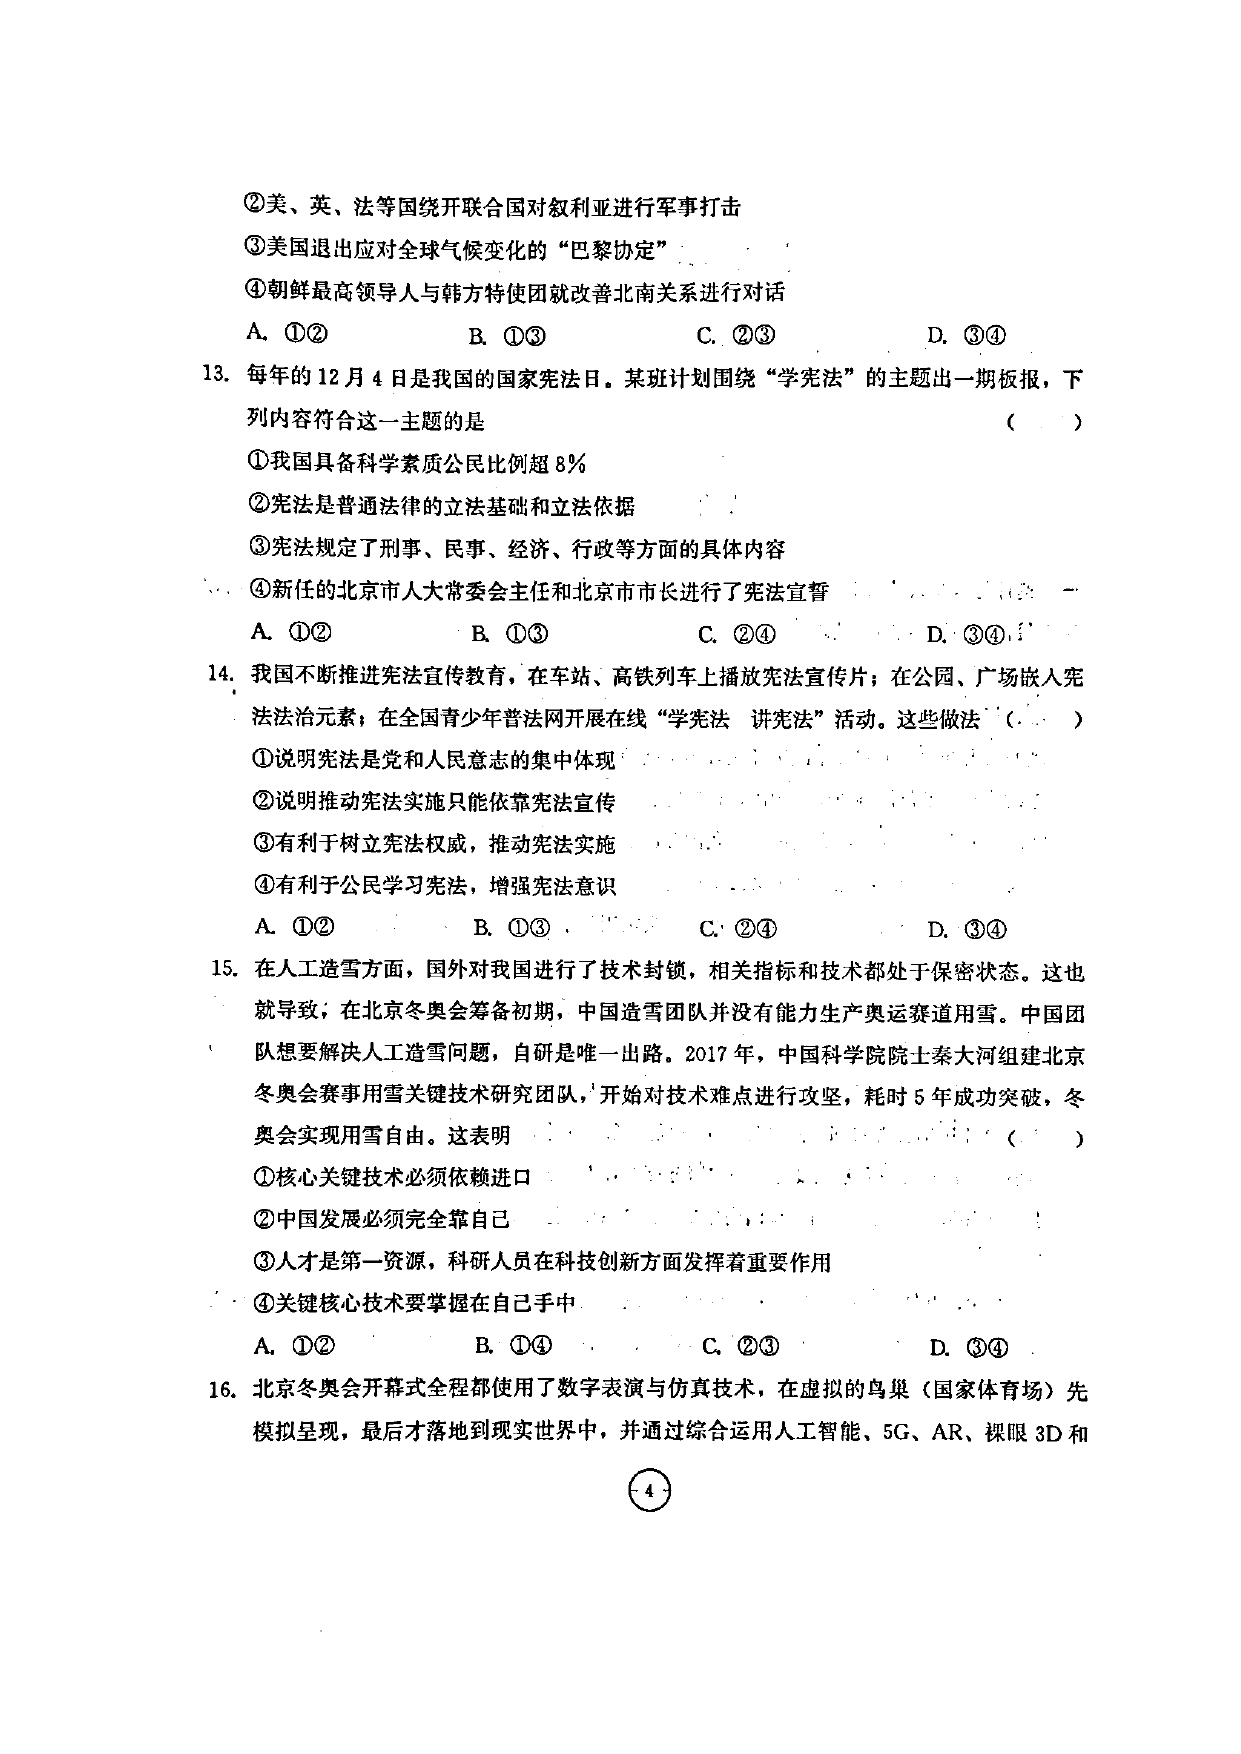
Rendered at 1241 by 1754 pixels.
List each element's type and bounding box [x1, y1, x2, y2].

picture [187, 150, 1128, 1548]
